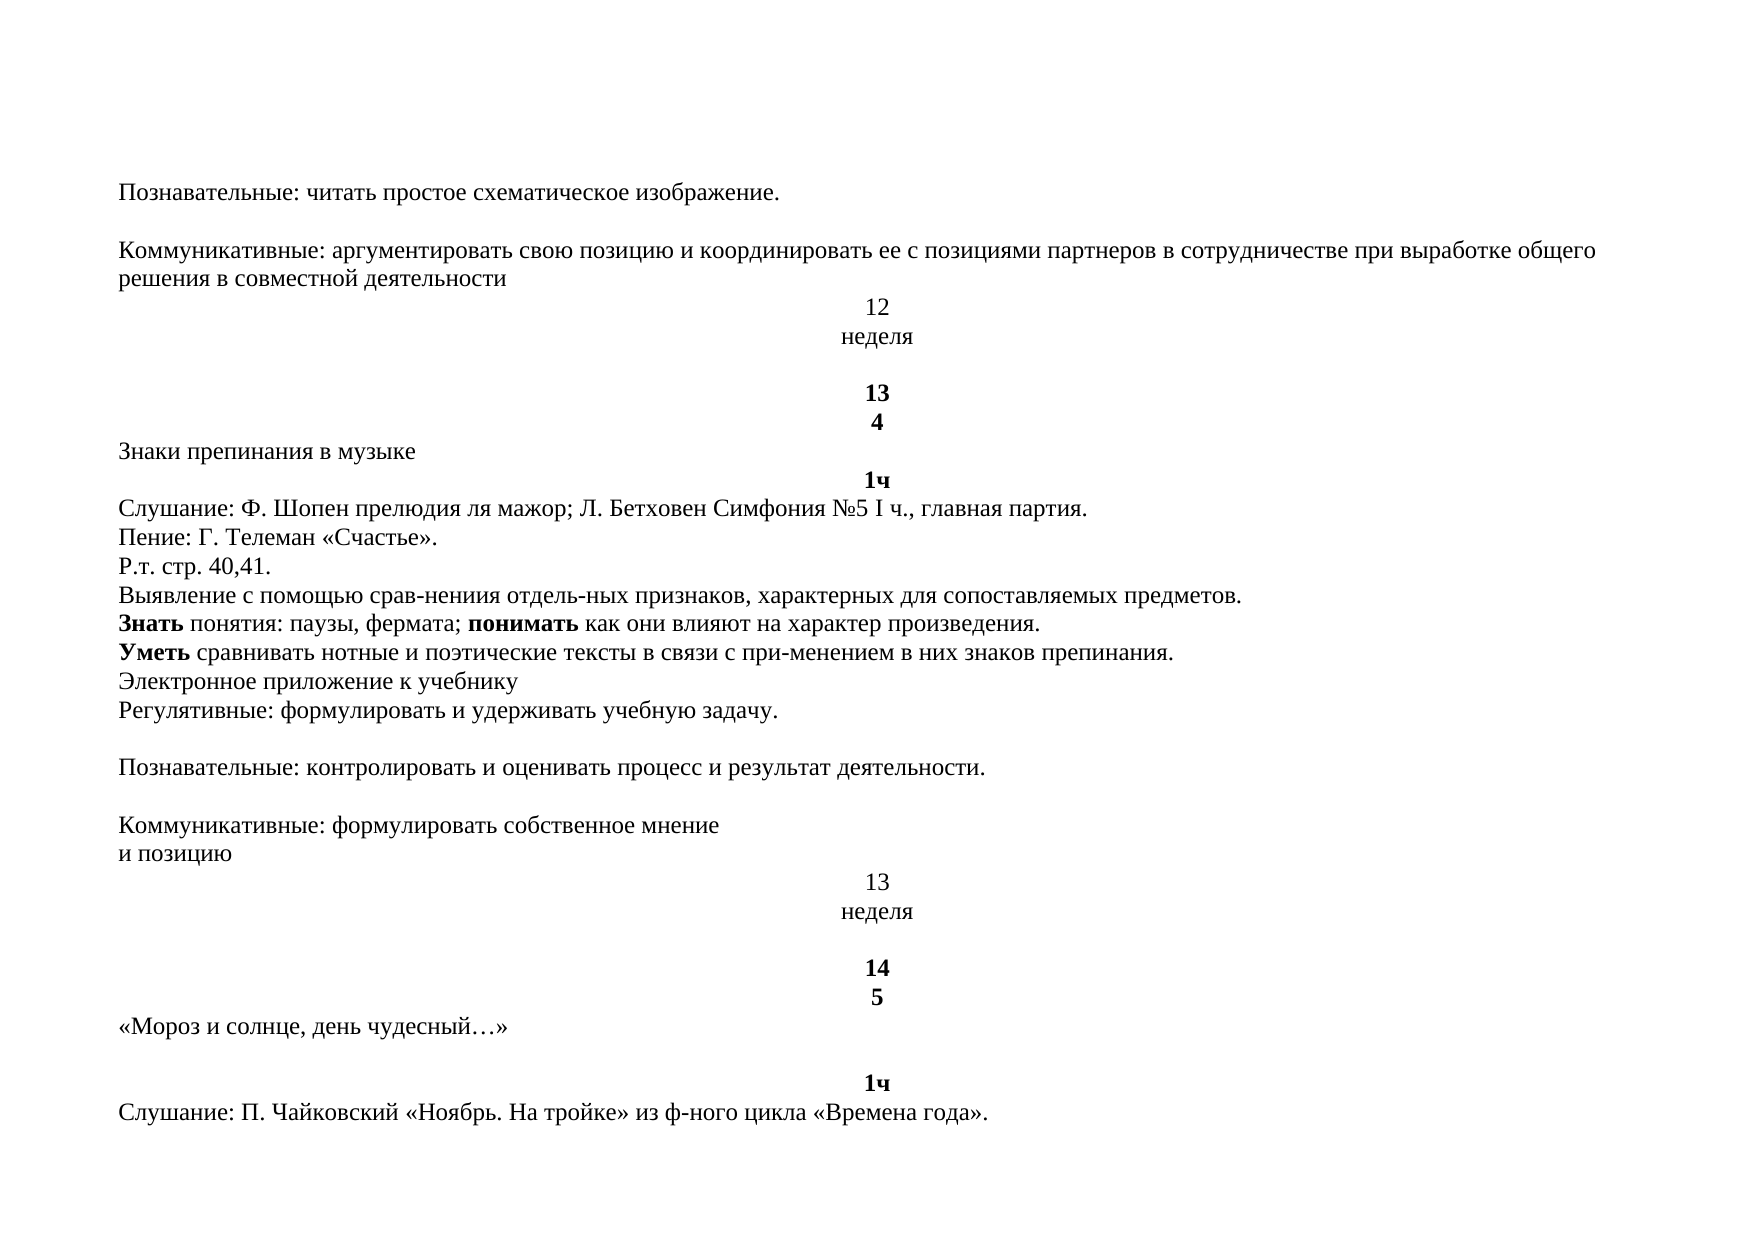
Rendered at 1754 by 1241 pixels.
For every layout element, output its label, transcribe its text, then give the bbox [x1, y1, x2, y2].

text Электронное приложение к учебнику [118, 666, 1636, 695]
text 13 [118, 378, 1636, 407]
text Выявление с помощью срав-нениия отдель-ных признаков, характерных для сопоставляемых предметов. [118, 580, 1636, 608]
text Р.т. стр. 40,41. [118, 551, 1636, 580]
text Знать понятия: паузы, фермата; понимать как они влияют на характер произведения. [118, 608, 1636, 637]
text Слушание: Ф. Шопен прелюдия ля мажор; Л. Бетховен Симфония №5 I ч., главная партия. [118, 493, 1636, 522]
text «Мороз и солнце, день чудесный…» [118, 1011, 1636, 1040]
text Знаки препинания в музыке [118, 436, 1636, 465]
text Коммуникативные: формулировать собственное мнение [118, 810, 1636, 838]
text Регулятивные: формулировать и удерживать учебную задачу. [118, 695, 1636, 723]
text 5 [118, 982, 1636, 1011]
text 1ч [118, 465, 1636, 493]
text 12 [118, 292, 1636, 321]
text Пение: Г. Телеман «Счастье». [118, 522, 1636, 551]
text 14 [118, 953, 1636, 982]
text Познавательные: контролировать и оценивать процесс и результат деятельности. [118, 752, 1636, 781]
text Слушание: П. Чайковский «Ноябрь. На тройке» из ф-ного цикла «Времена года». [118, 1097, 1636, 1126]
text Познавательные: читать простое схематическое изображение. [118, 177, 1636, 206]
text Коммуникативные: аргументировать свою позицию и координировать ее с позициями партнеров в сотрудничестве при выработке общего решения в совместной деятельности [118, 235, 1636, 292]
text 4 [118, 407, 1636, 436]
text неделя [118, 321, 1636, 350]
text 1ч [118, 1068, 1636, 1097]
text Уметь сравнивать нотные и поэтические тексты в связи с при-менением в них знаков препинания. [118, 637, 1636, 666]
text неделя [118, 896, 1636, 925]
text и позицию [118, 838, 1636, 867]
text 13 [118, 867, 1636, 896]
